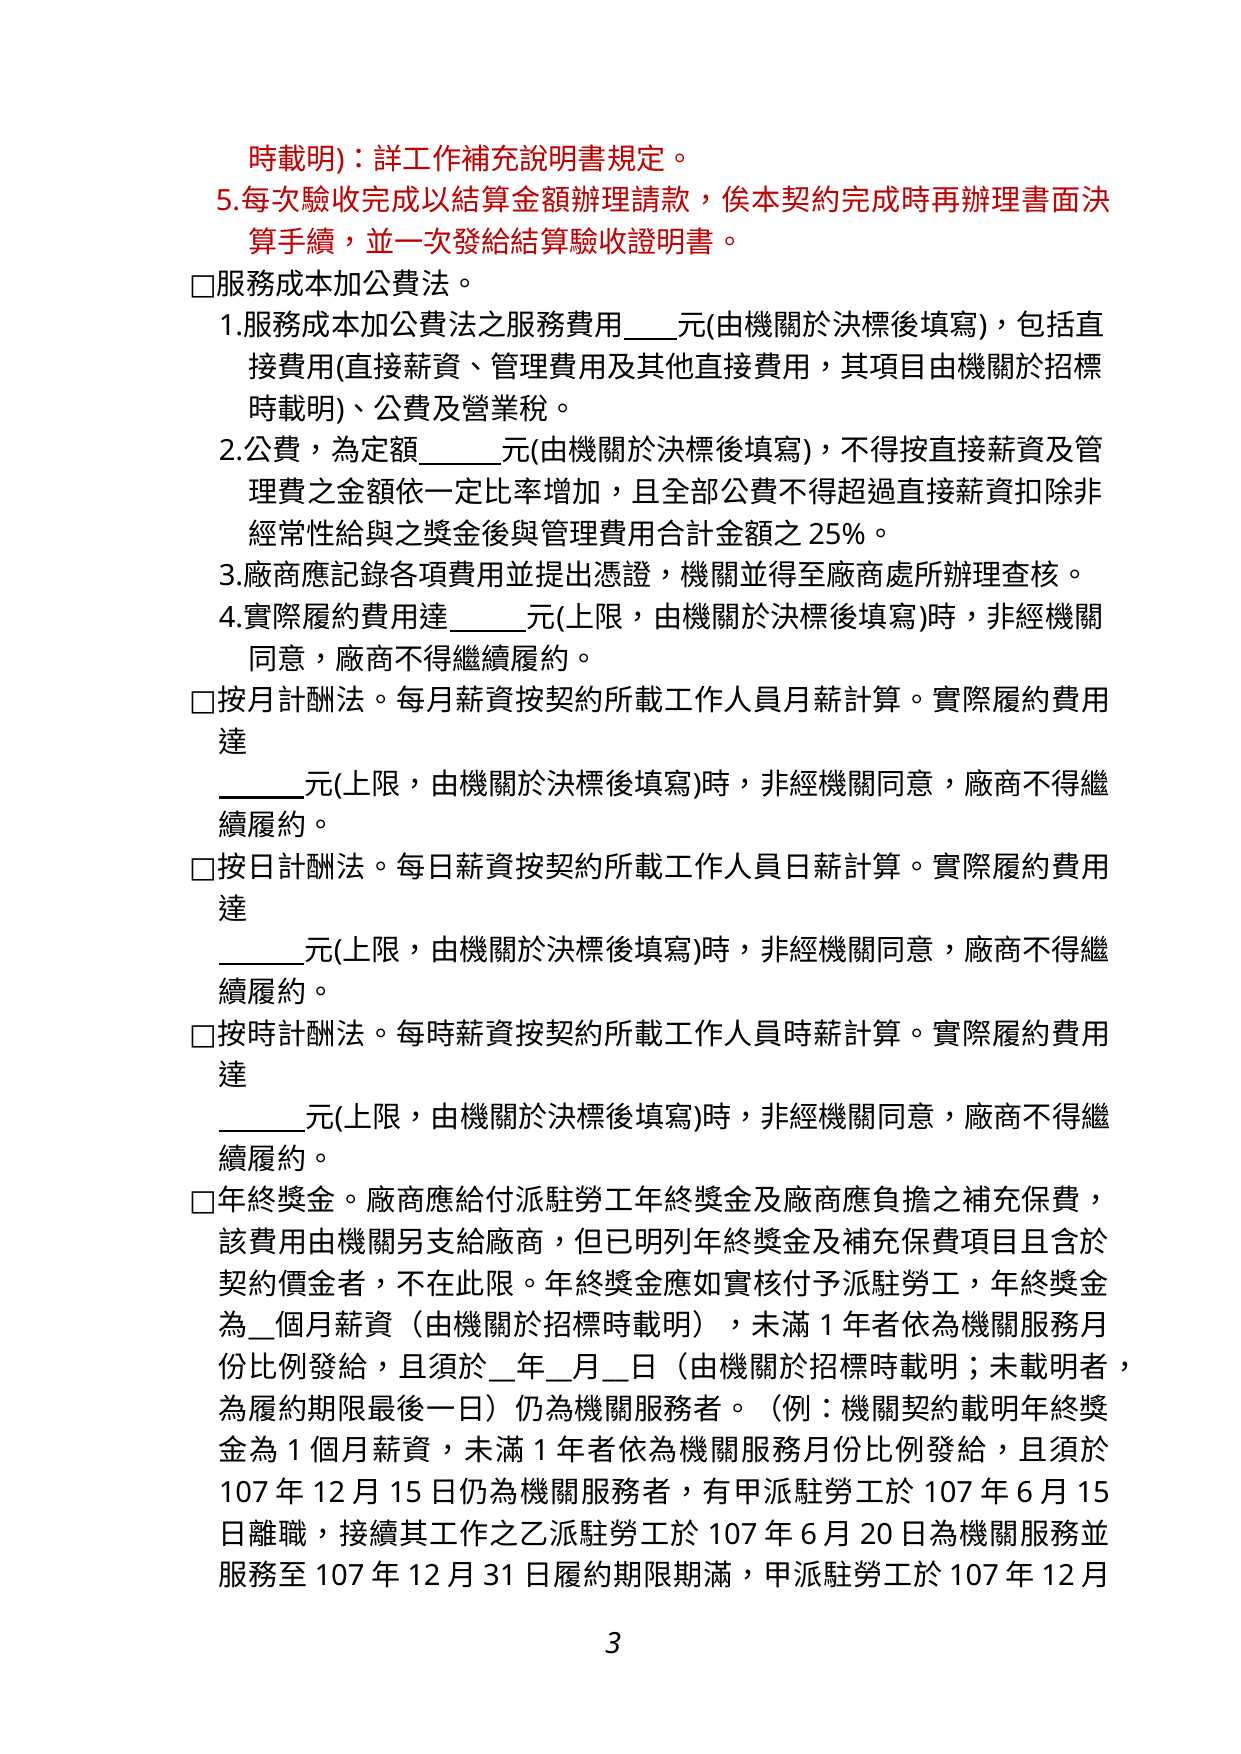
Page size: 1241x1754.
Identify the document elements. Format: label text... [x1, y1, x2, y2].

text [207, 136, 1110, 177]
text □按月計酬法。每月薪資按契約所載工作人員月薪計算。實際履約費用達 [189, 677, 1110, 761]
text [189, 1177, 1110, 1594]
text 元(上限，由機關於決標後填寫)時，非經機關同意，廠商不得繼續履約。 [218, 761, 1110, 844]
text 5.每次驗收完成以結算金額辦理請款，俟本契約完成時再辦理書面決算手續，並一次發給結算驗收證明書。 [207, 177, 1110, 261]
text 4.實際履約費用達 元(上限，由機關於決標後填寫)時，非經機關同意，廠商不得繼續履約。 [218, 594, 1104, 677]
text 2.公費，為定額 元(由機關於決標後填寫)，不得按直接薪資及管理費之金額依一定比率增加，且全部公費不得超過直接薪資扣除非經常性給與之獎金後與管理費用合計金額之25%。 [218, 427, 1104, 552]
text 元(上限，由機關於決標後填寫)時，非經機關同意，廠商不得繼續履約。 [218, 1094, 1110, 1177]
text 元(上限，由機關於決標後填寫)時，非經機關同意，廠商不得繼續履約。 [218, 927, 1110, 1011]
text 1.服務成本加公費法之服務費用 元(由機關於決標後填寫)，包括直接費用(直接薪資、管理費用及其他直接費用，其項目由機關於招標時載明)、公費及營業稅。 [218, 302, 1104, 427]
text 3.廠商應記錄各項費用並提出憑證，機關並得至廠商處所辦理查核。 [218, 552, 1104, 594]
text □按時計酬法。每時薪資按契約所載工作人員時薪計算。實際履約費用達 [189, 1011, 1110, 1094]
text □服務成本加公費法。 [189, 261, 1110, 302]
text □按日計酬法。每日薪資按契約所載工作人員日薪計算。實際履約費用達 [189, 844, 1110, 927]
